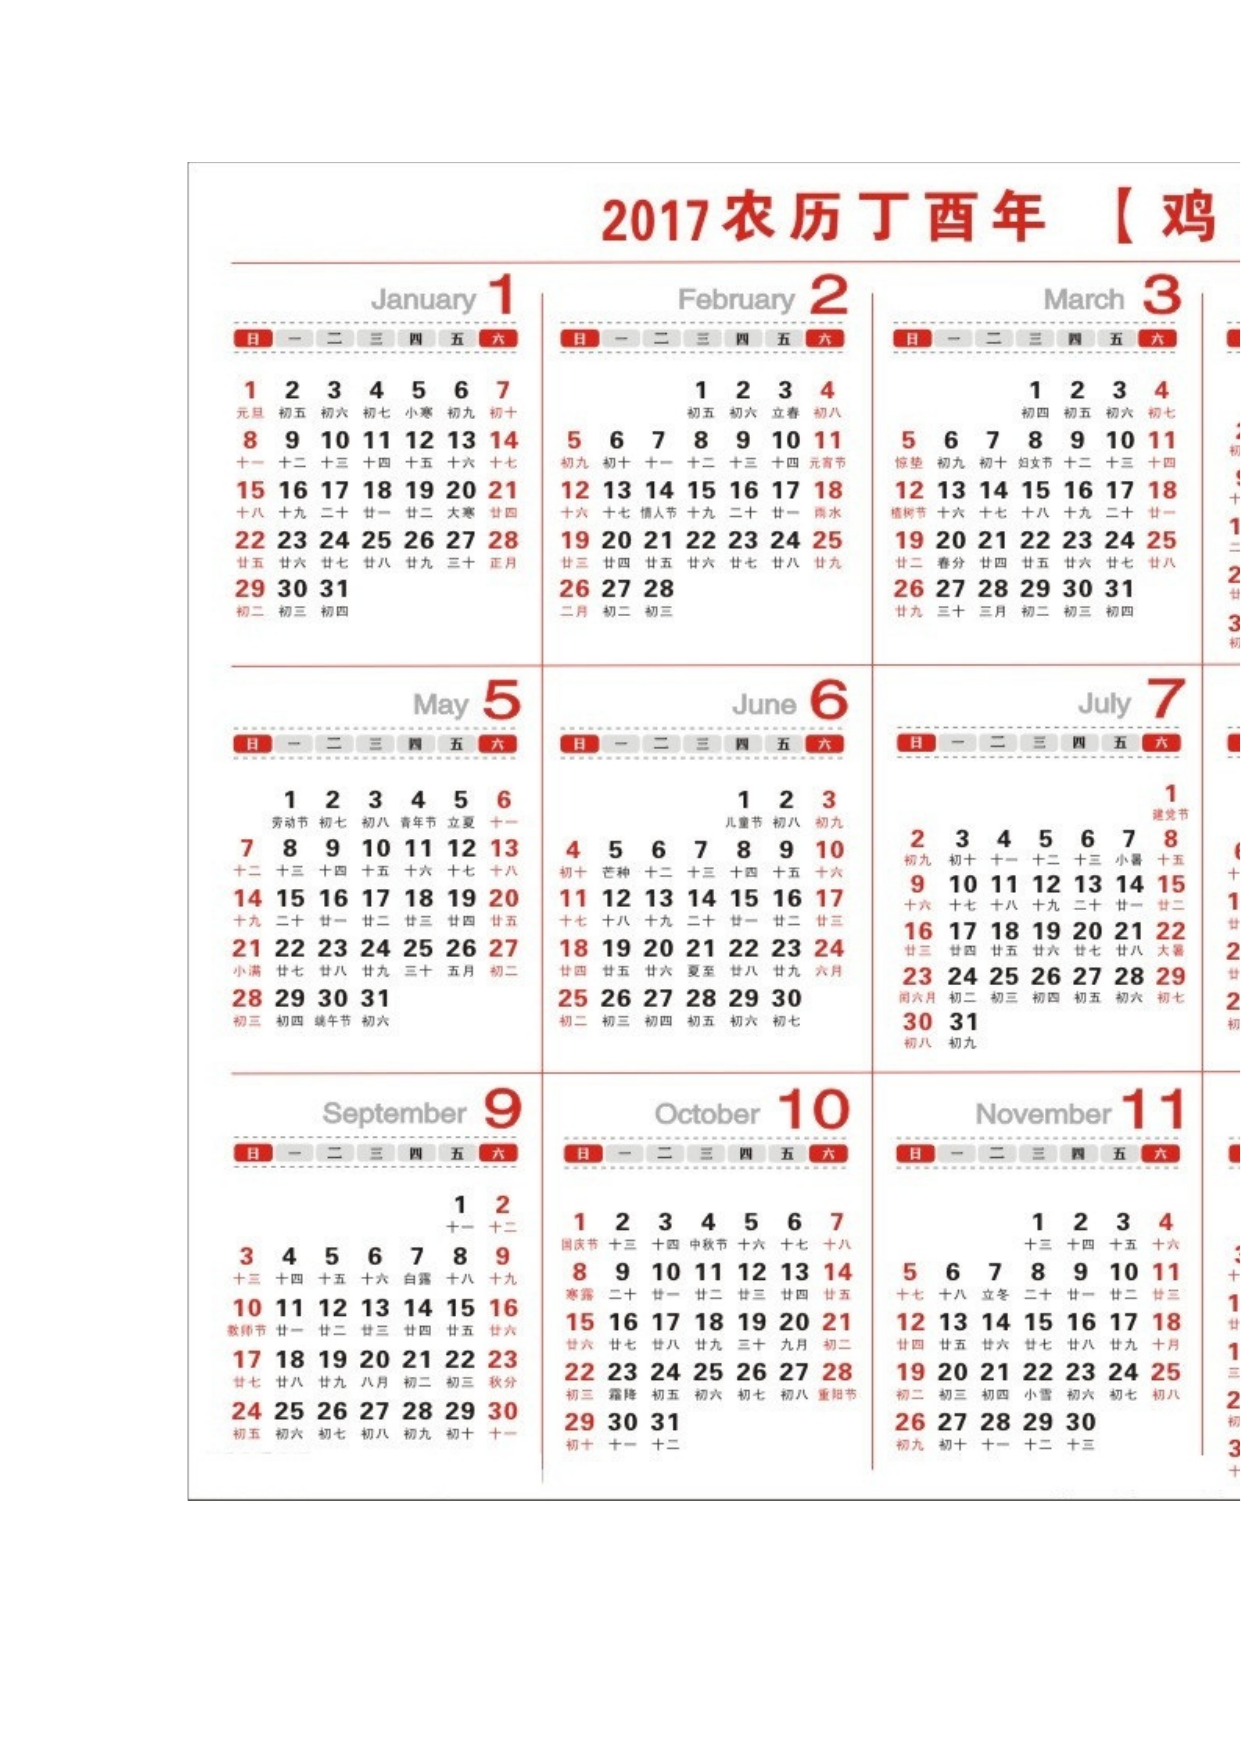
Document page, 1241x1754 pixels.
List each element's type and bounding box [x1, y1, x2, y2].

picture [187, 162, 1241, 1501]
